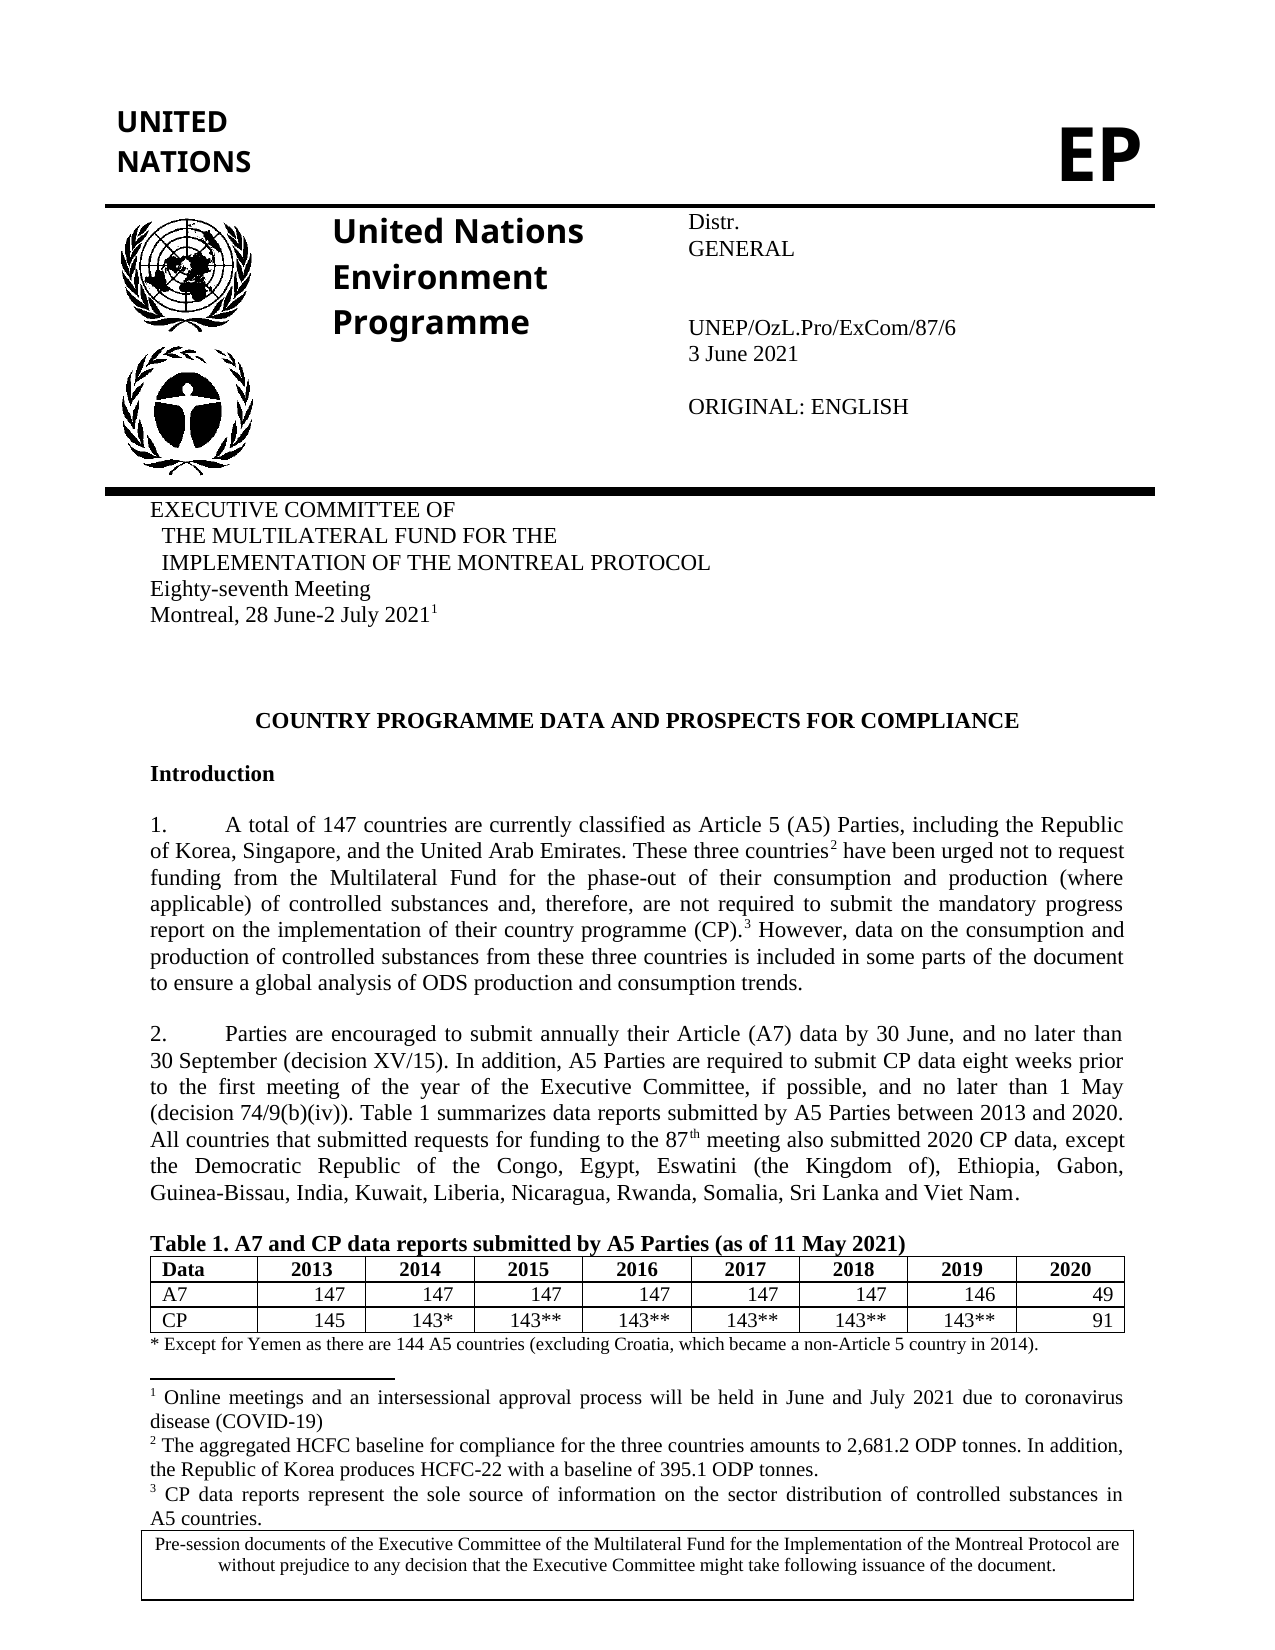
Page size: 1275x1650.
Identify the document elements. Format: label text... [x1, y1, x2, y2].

subtitle A total of 147 countries are currently classified as Article 5 (A5) Parties, including the Republic of Korea, Singapore, and the United Arab Emirates. These three countries have been urged not to request funding from the Multilateral Fund for the phase-out of their consumption and production (where applicable) of controlled substances and, therefore, are not required to submit the mandatory progress report on the implementation of their country programme (CP). However, data on the consumption and production of controlled substances from these three countries is included in some parts of the document to ensure a global analysis of ODS production and consumption trends. [150, 811, 1125, 995]
table_cell 143** [800, 1308, 907, 1332]
table_cell 143* [366, 1308, 474, 1332]
table_cell 147 [583, 1283, 691, 1306]
text Table 1. A7 and CP data reports submitted by A5 Parties (as of 11 May 2021) [150, 1230, 1125, 1256]
text COUNTRY PROGRAMME DATA AND PROSPECTS FOR COMPLIANCE [150, 707, 1125, 733]
table_cell 143** [908, 1308, 1016, 1332]
table_cell 143** [583, 1308, 691, 1332]
table_cell 147 [475, 1283, 582, 1306]
table_header 2016 [583, 1257, 691, 1281]
table_cell Distr. GENERAL UNEP/OzL.Pro/ExCom/87/6 3 June 2021 ORIGINAL: ENGLISH [677, 208, 1155, 487]
table_header 2014 [366, 1257, 474, 1281]
table_header 2018 [800, 1257, 907, 1281]
table_cell 143** [475, 1308, 582, 1332]
subtitle Introduction [150, 759, 1125, 786]
table_header 2019 [908, 1257, 1016, 1281]
table_cell 91 [1017, 1308, 1124, 1332]
table_header Data [151, 1257, 257, 1281]
table_header 2015 [475, 1257, 582, 1281]
picture [116, 214, 252, 334]
text EXECUTIVE COMMITTEE OF THE MULTILATERAL FUND FOR THE IMPLEMENTATION OF THE MONTREAL PROTOCOL Eighty-seventh Meeting [150, 496, 1125, 601]
text Montreal, 28 June-2 July 2021 [150, 601, 1125, 628]
table_header 2013 [258, 1257, 365, 1281]
table_cell 147 [366, 1283, 474, 1306]
table_cell 146 [908, 1283, 1016, 1306]
table_cell 147 [692, 1283, 799, 1306]
table_cell 147 [258, 1283, 365, 1306]
table_cell A7 [151, 1283, 257, 1306]
table_header 2020 [1017, 1257, 1124, 1281]
text * Except for Yemen as there are 144 A5 countries (excluding Croatia, which became a non-Article 5 country in 2014). [150, 1333, 1125, 1354]
table_header 2017 [692, 1257, 799, 1281]
table_cell 49 [1017, 1283, 1124, 1306]
table_cell 143** [692, 1308, 799, 1332]
table_header EP [677, 101, 1155, 203]
table_cell 147 [800, 1283, 907, 1306]
table_cell [105, 208, 321, 487]
picture [117, 340, 256, 480]
table_cell 145 [258, 1308, 365, 1332]
table_cell CP [151, 1308, 257, 1332]
subtitle Parties are encouraged to submit annually their Article (A7) data by 30 June, and no later than 30 September (decision XV/15). In addition, A5 Parties are required to submit CP data eight weeks prior to the first meeting of the year of the Executive Committee, if possible, and no later than 1 May (decision 74/9(b)(iv)). Table 1 summarizes data reports submitted by A5 Parties between 2013 and 2020. All countries that submitted requests for funding to the 87th meeting also submitted 2020 CP data, except the Democratic Republic of the Congo, Egypt, Eswatini (the Kingdom of), Ethiopia, Gabon, Guinea-Bissau, India, Kuwait, Liberia, Nicaragua, Rwanda, Somalia, Sri Lanka and Viet Nam. [150, 1020, 1125, 1205]
table_header UNITED NATIONS [105, 101, 677, 203]
table_cell United Nations Environment Programme [321, 208, 677, 487]
